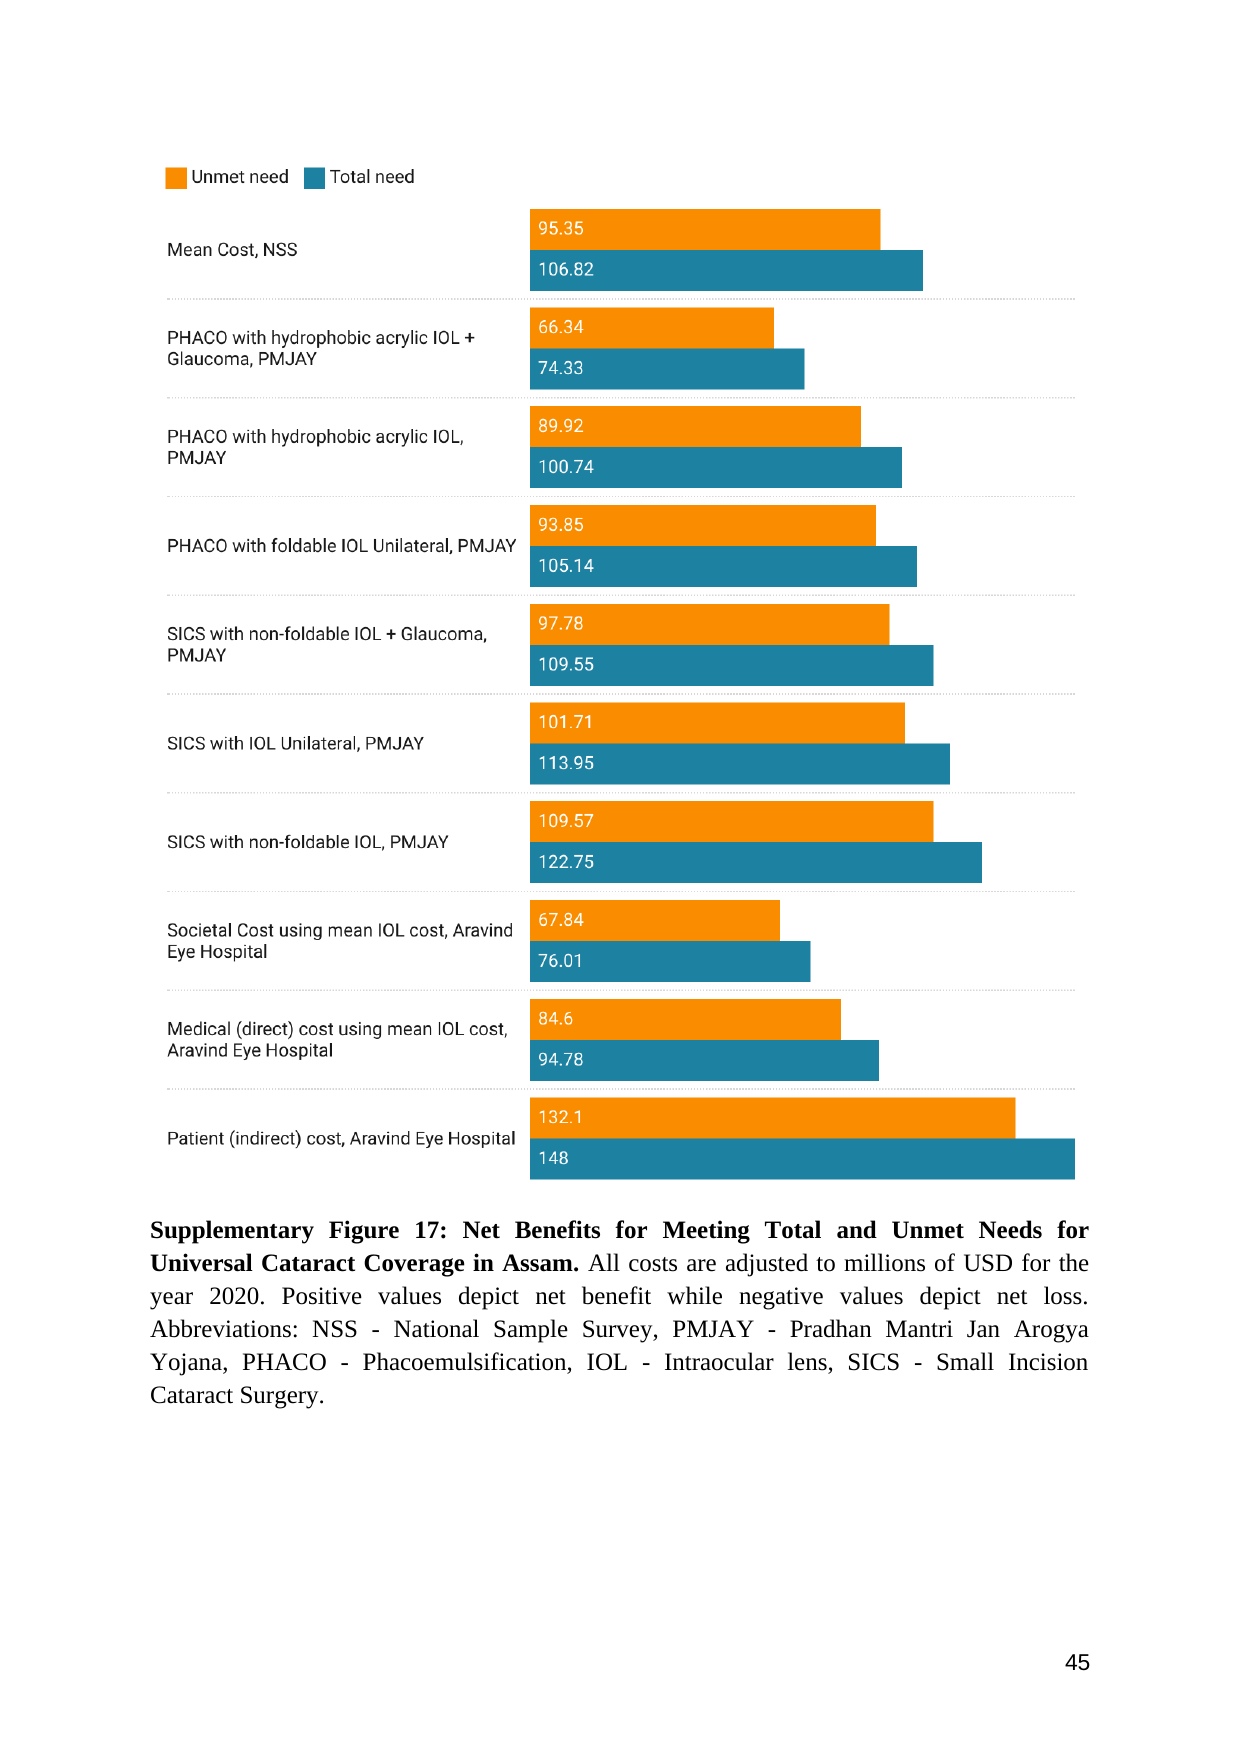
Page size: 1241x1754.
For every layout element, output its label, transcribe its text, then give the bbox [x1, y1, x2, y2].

picture [150, 150, 1091, 1211]
text Supplementary Figure 17: Net Benefits for Meeting Total and Unmet Needs for Universal Cataract Coverage in Assam. All costs are adjusted to millions of USD for the year 2020. Positive values depict net benefit while negative values depict net loss. Abbreviations: NSS - National Sample Survey, PMJAY - Pradhan Mantri Jan Arogya Yojana, PHACO - Phacoemulsification, IOL - Intraocular lens, SICS - Small Incision Cataract Surgery. [150, 1211, 1090, 1409]
